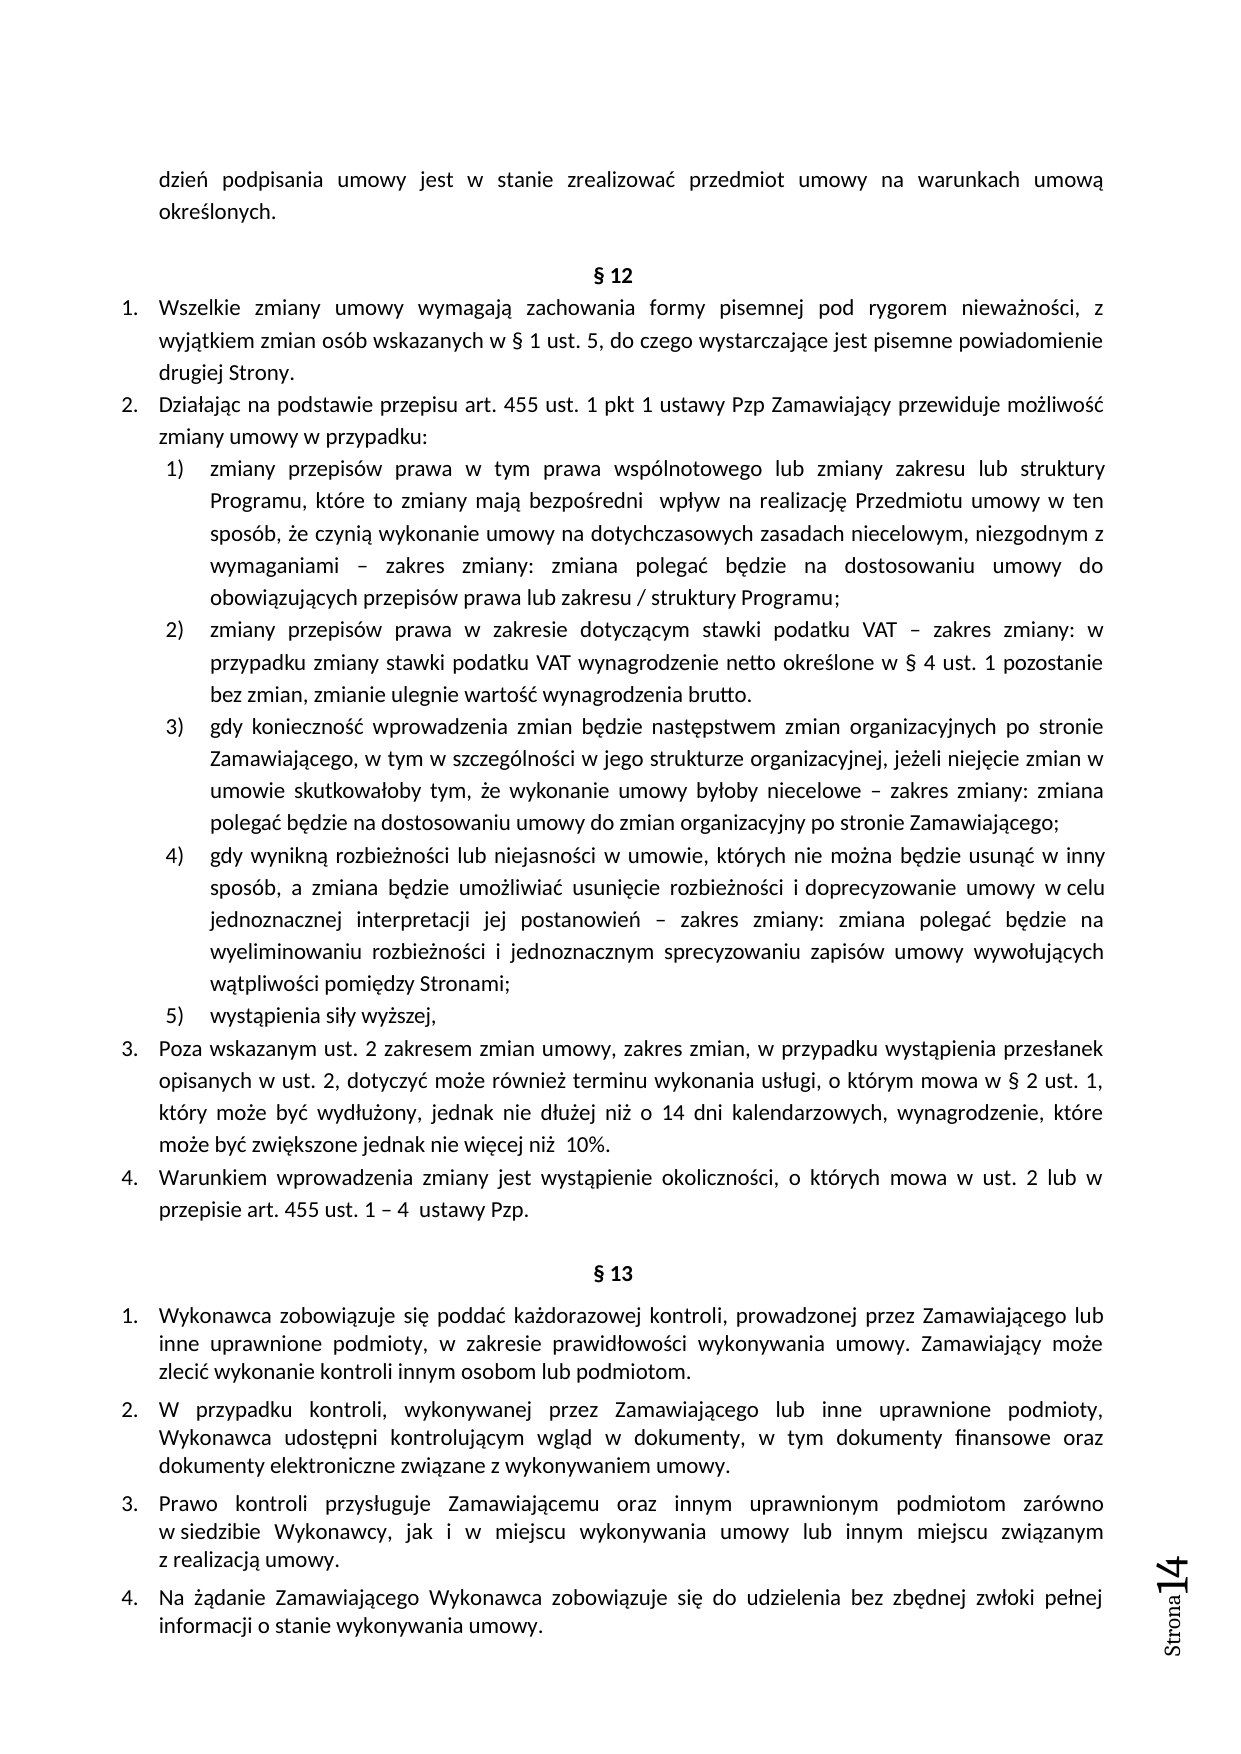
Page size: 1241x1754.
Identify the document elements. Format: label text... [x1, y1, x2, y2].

list Poza wskazanym ust. 2 zakresem zmian umowy, zakres zmian, w przypadku wystąpienia przesłanek opisanych w ust. 2, dotyczyć może również terminu wykonania usługi, o którym mowa w § 2 ust. 1, który może być wydłużony, jednak nie dłużej niż o 14 dni kalendarzowych, wynagrodzenie, które może być zwiększone jednak nie więcej niż 10%. [121, 1034, 1105, 1158]
list gdy konieczność wprowadzenia zmian będzie następstwem zmian organizacyjnych po stronie Zamawiającego, w tym w szczególności w jego strukturze organizacyjnej, jeżeli niejęcie zmian w umowie skutkowałoby tym, że wykonanie umowy byłoby niecelowe – zakres zmiany: zmiana polegać będzie na dostosowaniu umowy do zmian organizacyjny po stronie Zamawiającego; [165, 712, 1105, 837]
list Warunkiem wprowadzenia zmiany jest wystąpienie okoliczności, o których mowa w ust. 2 lub w przepisie art. 455 ust. 1 – 4 ustawy Pzp. [121, 1163, 1105, 1223]
list zmiany przepisów prawa w zakresie dotyczącym stawki podatku VAT – zakres zmiany: w przypadku zmiany stawki podatku VAT wynagrodzenie netto określone w § 4 ust. 1 pozostanie bez zmian, zmianie ulegnie wartość wynagrodzenia brutto. [165, 615, 1105, 708]
list wystąpienia siły wyższej, [165, 1002, 1105, 1030]
text § 12 [121, 261, 1105, 289]
list W przypadku kontroli, wykonywanej przez Zamawiającego lub inne uprawnione podmioty, Wykonawca udostępni kontrolującym wgląd w dokumenty, w tym dokumenty finansowe oraz dokumenty elektroniczne związane z wykonywaniem umowy. [121, 1395, 1105, 1479]
list gdy wynikną rozbieżności lub niejasności w umowie, których nie można będzie usunąć w inny sposób, a zmiana będzie umożliwiać usunięcie rozbieżności i doprecyzowanie umowy w celu jednoznacznej interpretacji jej postanowień – zakres zmiany: zmiana polegać będzie na wyeliminowaniu rozbieżności i jednoznacznym sprecyzowaniu zapisów umowy wywołujących wątpliwości pomiędzy Stronami; [165, 841, 1105, 997]
list Wszelkie zmiany umowy wymagają zachowania formy pisemnej pod rygorem nieważności, z wyjątkiem zmian osób wskazanych w § 1 ust. 5, do czego wystarczające jest pisemne powiadomienie drugiej Strony. [121, 293, 1105, 386]
list Na żądanie Zamawiającego Wykonawca zobowiązuje się do udzielenia bez zbędnej zwłoki pełnej informacji o stanie wykonywania umowy. [121, 1583, 1105, 1639]
list Działając na podstawie przepisu art. 455 ust. 1 pkt 1 ustawy Pzp Zamawiający przewiduje możliwość zmiany umowy w przypadku: [121, 390, 1105, 450]
text § 13 [121, 1259, 1105, 1287]
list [121, 165, 1105, 225]
list Prawo kontroli przysługuje Zamawiającemu oraz innym uprawnionym podmiotom zarówno w siedzibie Wykonawcy, jak i w miejscu wykonywania umowy lub innym miejscu związanym z realizacją umowy. [121, 1489, 1105, 1573]
list zmiany przepisów prawa w tym prawa wspólnotowego lub zmiany zakresu lub struktury Programu, które to zmiany mają bezpośredni wpływ na realizację Przedmiotu umowy w ten sposób, że czynią wykonanie umowy na dotychczasowych zasadach niecelowym, niezgodnym z wymaganiami – zakres zmiany: zmiana polegać będzie na dostosowaniu umowy do obowiązujących przepisów prawa lub zakresu / struktury Programu; [165, 454, 1105, 611]
list Wykonawca zobowiązuje się poddać każdorazowej kontroli, prowadzonej przez Zamawiającego lub inne uprawnione podmioty, w zakresie prawidłowości wykonywania umowy. Zamawiający może zlecić wykonanie kontroli innym osobom lub podmiotom. [121, 1301, 1105, 1385]
